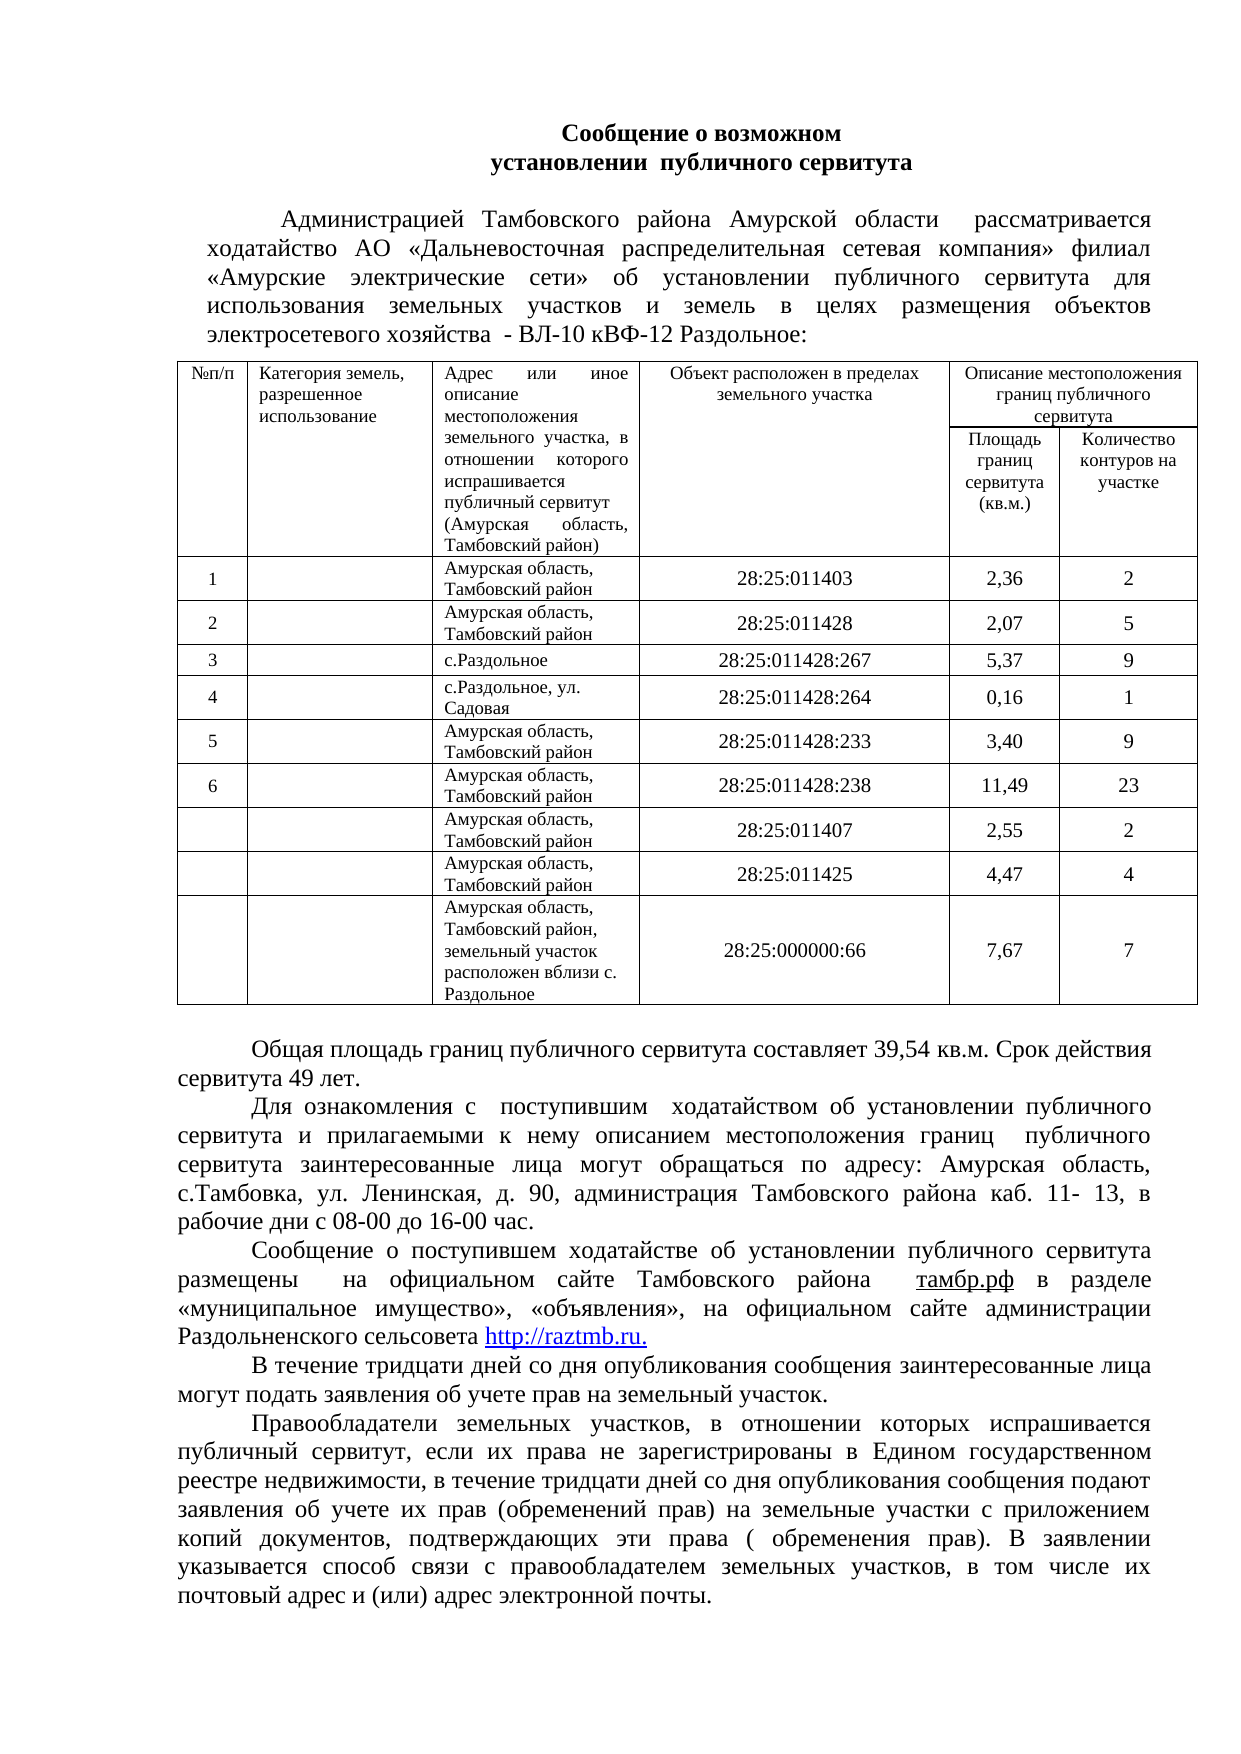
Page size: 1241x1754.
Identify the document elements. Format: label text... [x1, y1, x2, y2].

table_cell 23 [1060, 764, 1197, 807]
table_cell 1 [1060, 676, 1197, 719]
text В течение тридцати дней со дня опубликования сообщения заинтересованные лица могут подать заявления об учете прав на земельный участок. [177, 1350, 1152, 1408]
table_cell [178, 896, 247, 1004]
table_cell [248, 676, 432, 719]
table_cell 1 [178, 557, 247, 600]
table_cell 28:25:011428:238 [640, 764, 949, 807]
table_cell Амурская область, Тамбовский район [433, 720, 639, 763]
table_cell [248, 852, 432, 895]
table_cell [178, 852, 247, 895]
table_cell 28:25:011428:267 [640, 645, 949, 674]
table_cell Амурская область, Тамбовский район [433, 852, 639, 895]
table_cell Категория земель, разрешенное использование [248, 362, 432, 556]
table_cell Описание местоположения границ публичного сервитута [950, 362, 1197, 426]
table_cell 2,36 [950, 557, 1059, 600]
text Общая площадь границ публичного сервитута составляет 39,54 кв.м. Срок действия сервитута 49 лет. [177, 1034, 1152, 1091]
text Сообщение о поступившем ходатайстве об установлении публичного сервитута размещены на официальном сайте Тамбовского района тамбр.рф в разделе «муниципальное имущество», «объявления», на официальном сайте администрации Раздольненского сельсовета http://raztmb.ru. [177, 1235, 1152, 1350]
table_cell с.Раздольное, ул. Садовая [433, 676, 639, 719]
table_cell 6 [178, 764, 247, 807]
table_cell [248, 896, 432, 1004]
table_cell 2 [178, 601, 247, 644]
table_cell 28:25:000000:66 [640, 896, 949, 1004]
table_cell [248, 764, 432, 807]
table_cell 2 [1060, 808, 1197, 851]
table_cell Амурская область, Тамбовский район, земельный участок расположен вблизи с. Раздольное [433, 896, 639, 1004]
table_cell [248, 720, 432, 763]
table_cell 9 [1060, 720, 1197, 763]
text Правообладатели земельных участков, в отношении которых испрашивается публичный сервитут, если их права не зарегистрированы в Едином государственном реестре недвижимости, в течение тридцати дней со дня опубликования сообщения подают заявления об учете их прав (обременений прав) на земельные участки с приложением копий документов, подтверждающих эти права ( обременения прав). В заявлении указывается способ связи с правообладателем земельных участков, в том числе их почтовый адрес и (или) адрес электронной почты. [177, 1408, 1152, 1609]
table_cell 3,40 [950, 720, 1059, 763]
table_cell 2 [1060, 557, 1197, 600]
table_cell 5 [178, 720, 247, 763]
table_cell 4,47 [950, 852, 1059, 895]
table_cell Адрес или иное описание местоположения земельного участка, в отношении которого испрашивается публичный сервитут (Амурская область, Тамбовский район) [433, 362, 639, 556]
table_cell Амурская область, Тамбовский район [433, 764, 639, 807]
table_cell 5 [1060, 601, 1197, 644]
table_cell 28:25:011428:233 [640, 720, 949, 763]
table_cell 0,16 [950, 676, 1059, 719]
table_cell Количество контуров на участке [1060, 428, 1197, 556]
table_cell 2,07 [950, 601, 1059, 644]
table_cell [178, 808, 247, 851]
table_cell [248, 557, 432, 600]
table_cell 5,37 [950, 645, 1059, 674]
text установлении публичного сервитута [177, 147, 1152, 176]
table_cell 28:25:011403 [640, 557, 949, 600]
table_cell Площадь границ сервитута (кв.м.) [950, 428, 1059, 556]
table_cell 28:25:011428 [640, 601, 949, 644]
table_cell 4 [178, 676, 247, 719]
table_cell Амурская область, Тамбовский район [433, 557, 639, 600]
table_cell 3 [178, 645, 247, 674]
table_cell [248, 645, 432, 674]
text Сообщение о возможном [177, 118, 1152, 147]
table_cell Амурская область, Тамбовский район [433, 808, 639, 851]
table_cell 11,49 [950, 764, 1059, 807]
table_cell 4 [1060, 852, 1197, 895]
text Для ознакомления с поступившим ходатайством об установлении публичного сервитута и прилагаемыми к нему описанием местоположения границ публичного сервитута заинтересованные лица могут обращаться по адресу: Амурская область, с.Тамбовка, ул. Ленинская, д. 90, администрация Тамбовского района каб. 11- 13, в рабочие дни с 08-00 до 16-00 час. [177, 1091, 1152, 1235]
table_cell №п/п [178, 362, 247, 556]
table_cell 7,67 [950, 896, 1059, 1004]
table_cell 2,55 [950, 808, 1059, 851]
table_cell 9 [1060, 645, 1197, 674]
table_cell 7 [1060, 896, 1197, 1004]
table_cell 28:25:011407 [640, 808, 949, 851]
table_cell 28:25:011428:264 [640, 676, 949, 719]
table_cell [248, 808, 432, 851]
table_cell 28:25:011425 [640, 852, 949, 895]
table_cell Амурская область, Тамбовский район [433, 601, 639, 644]
table_cell Объект расположен в пределах земельного участка [640, 362, 949, 556]
text Администрацией Тамбовского района Амурской области рассматривается ходатайство АО «Дальневосточная распределительная сетевая компания» филиал «Амурские электрические сети» об установлении публичного сервитута для использования земельных участков и земель в целях размещения объектов электросетевого хозяйства - ВЛ-10 кВФ-12 Раздольное: [207, 204, 1152, 348]
table_cell с.Раздольное [433, 645, 639, 674]
table_cell [248, 601, 432, 644]
